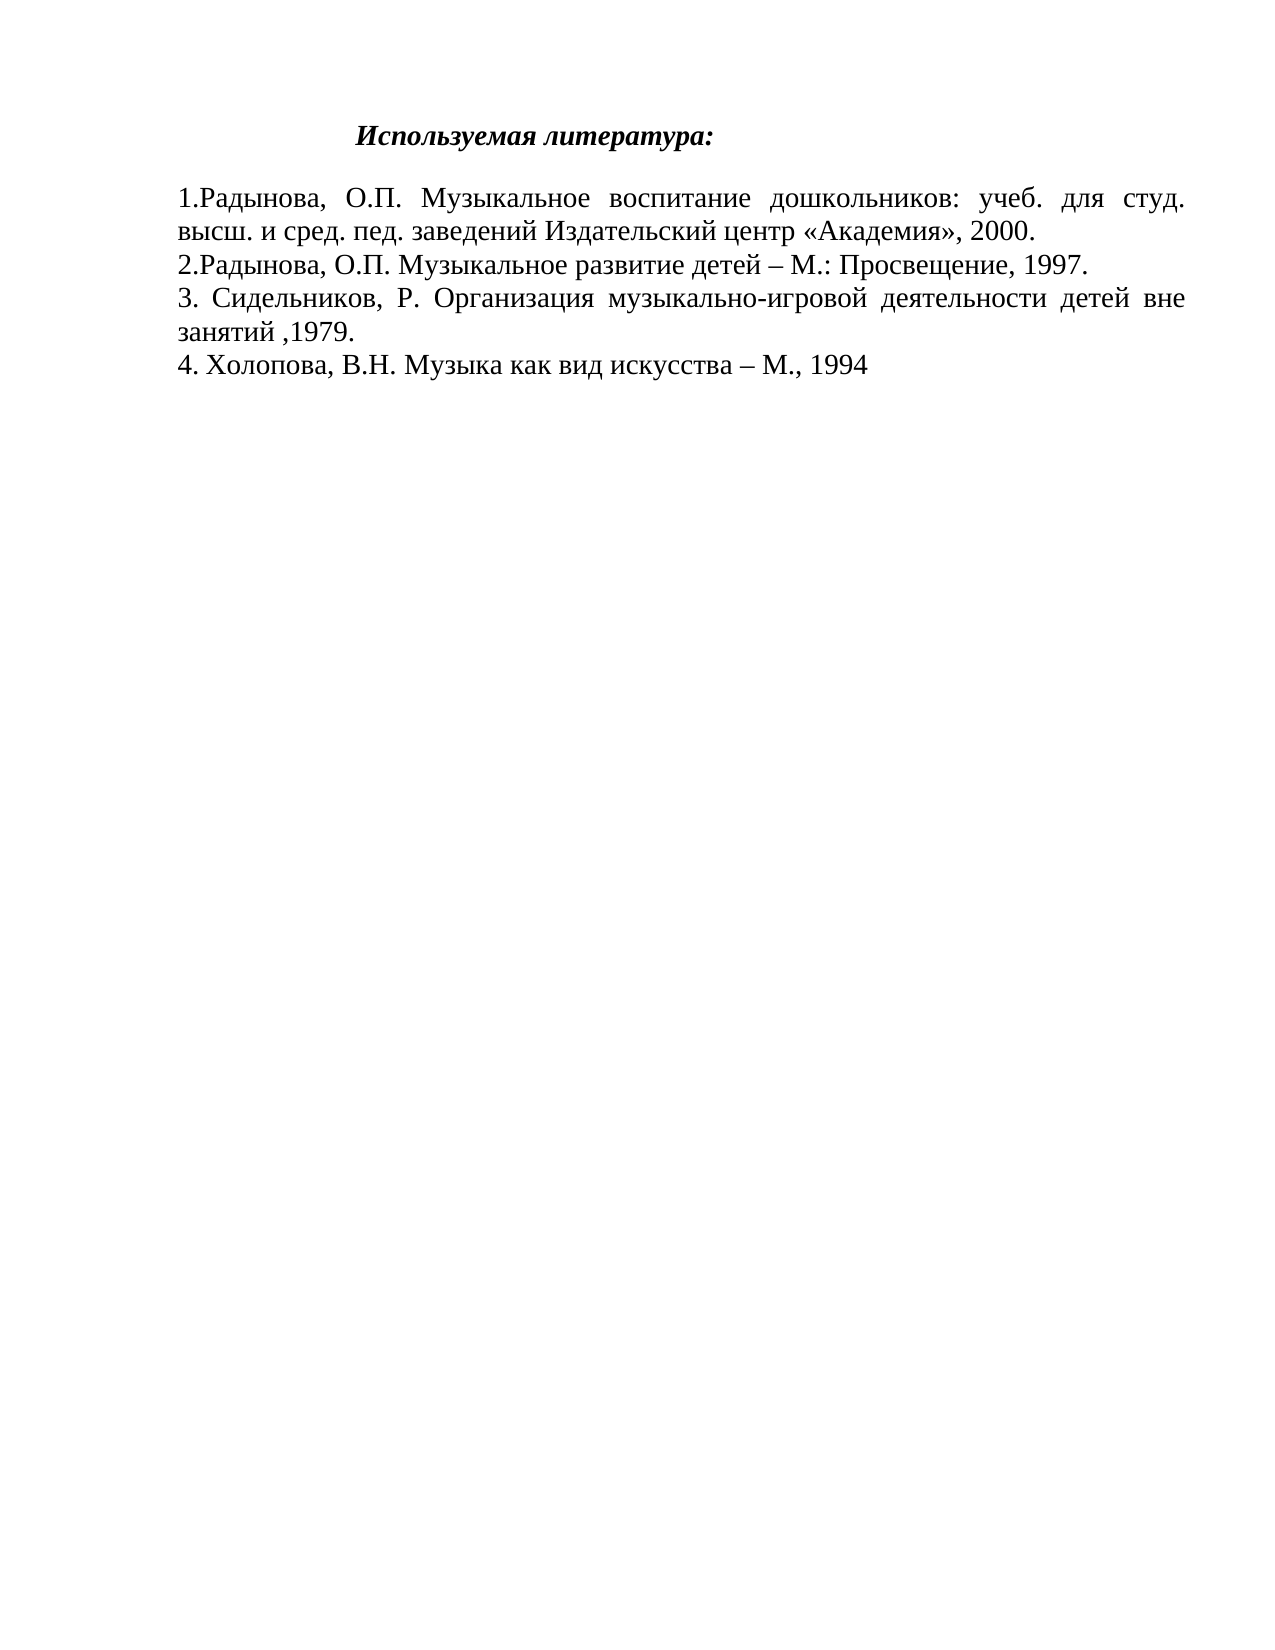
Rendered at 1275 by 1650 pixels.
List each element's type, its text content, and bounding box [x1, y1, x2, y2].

text Используемая литература: [177, 118, 1186, 152]
text 2.Радынова, О.П. Музыкальное развитие детей – М.: Просвещение, 1997. [177, 247, 1186, 280]
text 1.Радынова, О.П. Музыкальное воспитание дошкольников: учеб. для студ. высш. и сред. пед. заведений Издательский центр «Академия», 2000. [177, 180, 1186, 247]
text 3. Сидельников, Р. Организация музыкально-игровой деятельности детей вне занятий ,1979. [177, 280, 1186, 347]
text 4. Холопова, В.Н. Музыка как вид искусства – М., 1994 [177, 347, 1186, 381]
